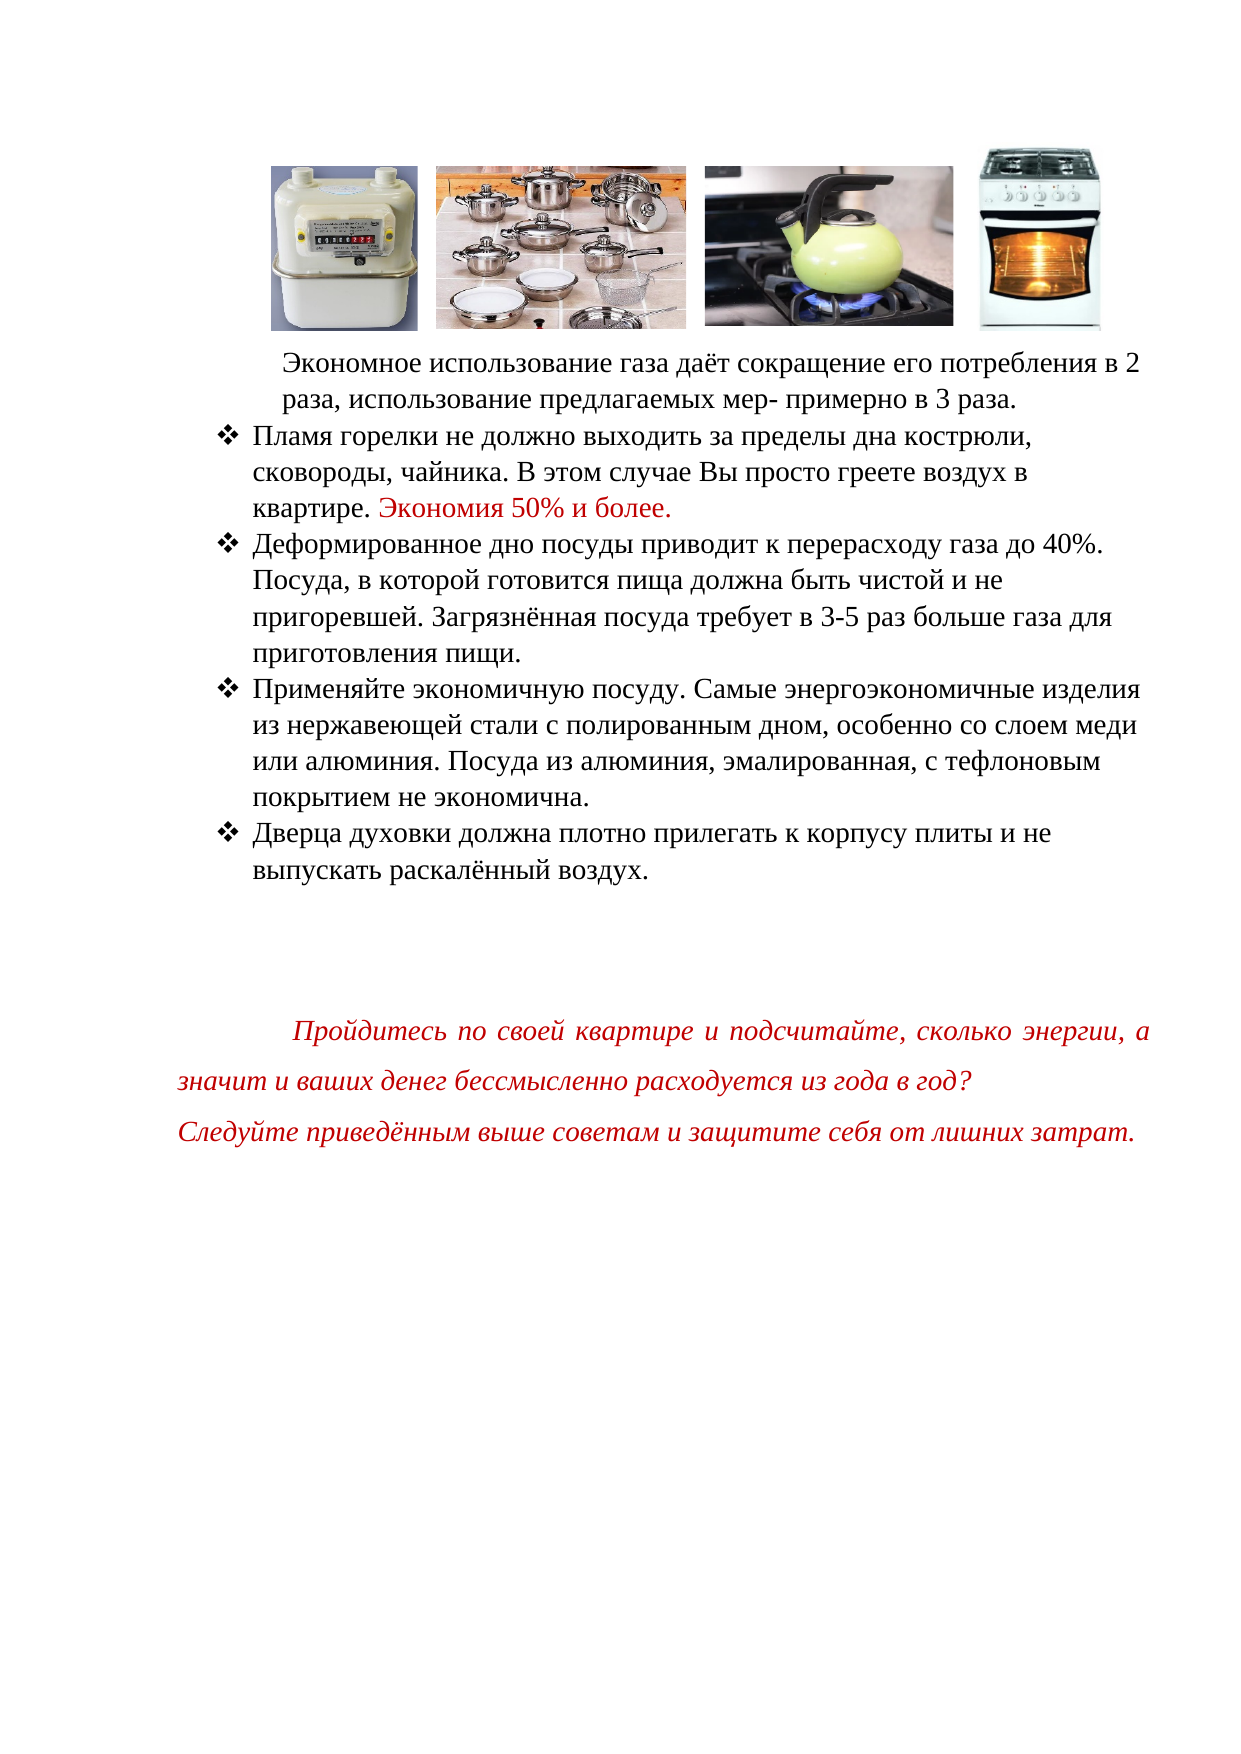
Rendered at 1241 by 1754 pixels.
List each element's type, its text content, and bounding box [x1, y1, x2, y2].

list Пламя горелки не должно выходить за пределы дна кострюли, сковороды, чайника. В этом случае Вы просто греете воздух в квартире. Экономия 50% и более. [215, 418, 1152, 524]
text Пройдитесь по своей квартире и подсчитайте, сколько энергии, а значит и ваших денег бессмысленно расходуется из года в год? [177, 1013, 1152, 1097]
picture [271, 166, 418, 331]
picture [436, 166, 687, 329]
list Экономное использование газа даёт сокращение его потребления в 2 раза, использование предлагаемых мер- примерно в 3 раза. [282, 345, 1152, 415]
text Следуйте приведённым выше советам и защитите себя от лишних затрат. [177, 1114, 1152, 1147]
picture [977, 143, 1105, 331]
picture [704, 166, 954, 326]
list Дверца духовки должна плотно прилегать к корпусу плиты и не выпускать раскалённый воздух. [215, 816, 1152, 885]
list Применяйте экономичную посуду. Самые энергоэкономичные изделия из нержавеющей стали с полированным дном, особенно со слоем меди или алюминия. Посуда из алюминия, эмалированная, с тефлоновым покрытием не экономична. [215, 671, 1152, 813]
list Деформированное дно посуды приводит к перерасходу газа до 40%. Посуда, в которой готовится пища должна быть чистой и не пригоревшей. Загрязнённая посуда требует в 3-5 раз больше газа для приготовления пищи. [215, 526, 1152, 668]
